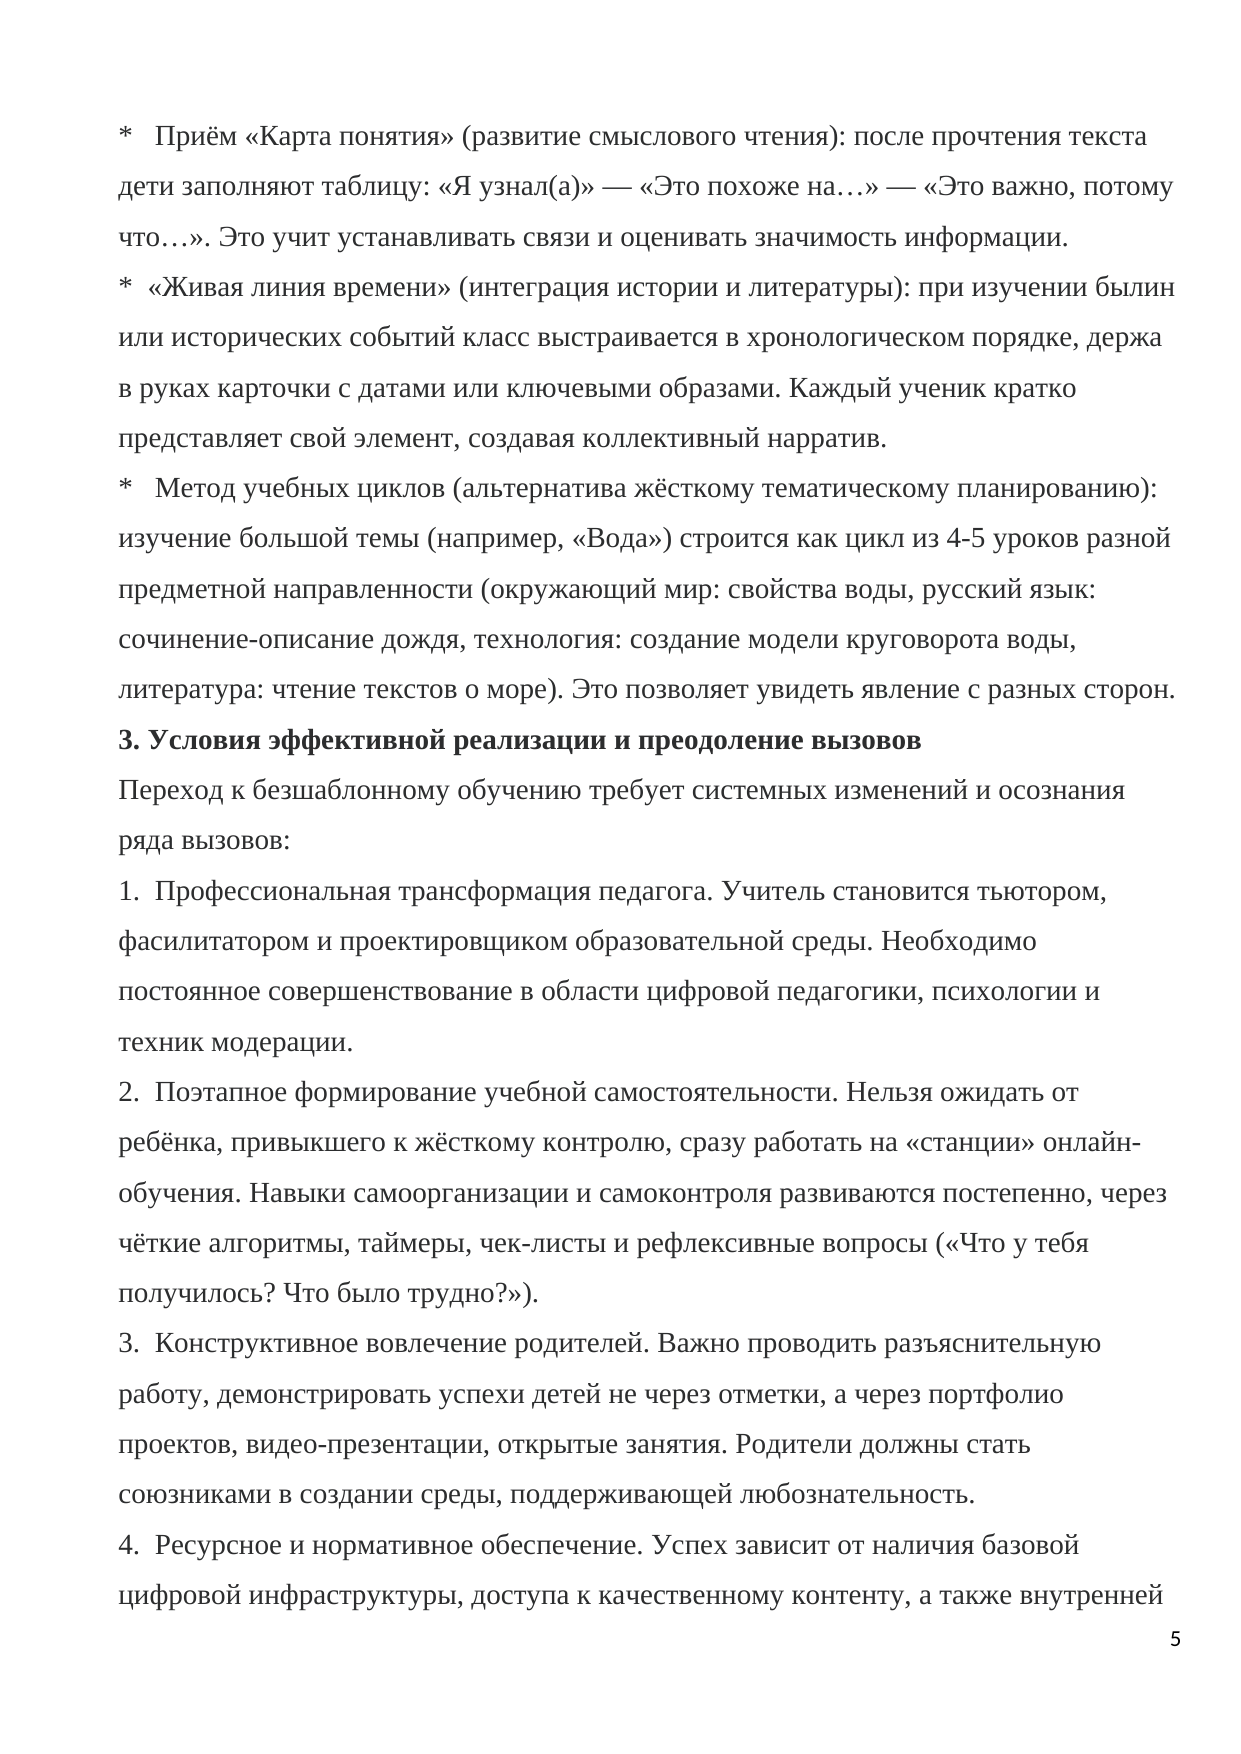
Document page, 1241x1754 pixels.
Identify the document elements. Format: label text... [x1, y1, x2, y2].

text 3. Конструктивное вовлечение родителей. Важно проводить разъяснительную работу, демонстрировать успехи детей не через отметки, а через портфолио проектов, видео-презентации, открытые занятия. Родители должны стать союзниками в создании среды, поддерживающей любознательность. [118, 1326, 1181, 1510]
text 1. Профессиональная трансформация педагога. Учитель становится тьютором, фасилитатором и проектировщиком образовательной среды. Необходимо постоянное совершенствование в области цифровой педагогики, психологии и техник модерации. [118, 873, 1181, 1057]
text 3. Условия эффективной реализации и преодоление вызовов [118, 722, 1181, 755]
text Переход к безшаблонному обучению требует системных изменений и осознания ряда вызовов: [118, 772, 1181, 856]
text * Приём «Карта понятия» (развитие смыслового чтения): после прочтения текста дети заполняют таблицу: «Я узнал(а)» — «Это похоже на…» — «Это важно, потому что…». Это учит устанавливать связи и оценивать значимость информации. [118, 118, 1181, 252]
text * «Живая линия времени» (интеграция истории и литературы): при изучении былин или исторических событий класс выстраивается в хронологическом порядке, держа в руках карточки с датами или ключевыми образами. Каждый ученик кратко представляет свой элемент, создавая коллективный нарратив. [118, 269, 1181, 453]
text * Метод учебных циклов (альтернатива жёсткому тематическому планированию): изучение большой темы (например, «Вода») строится как цикл из 4-5 уроков разной предметной направленности (окружающий мир: свойства воды, русский язык: сочинение-описание дождя, технология: создание модели круговорота воды, литература: чтение текстов о море). Это позволяет увидеть явление с разных сторон. [118, 470, 1181, 705]
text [118, 1527, 1181, 1611]
text 2. Поэтапное формирование учебной самостоятельности. Нельзя ожидать от ребёнка, привыкшего к жёсткому контролю, сразу работать на «станции» онлайн-обучения. Навыки самоорганизации и самоконтроля развиваются постепенно, через чёткие алгоритмы, таймеры, чек-листы и рефлексивные вопросы («Что у тебя получилось? Что было трудно?»). [118, 1074, 1181, 1309]
